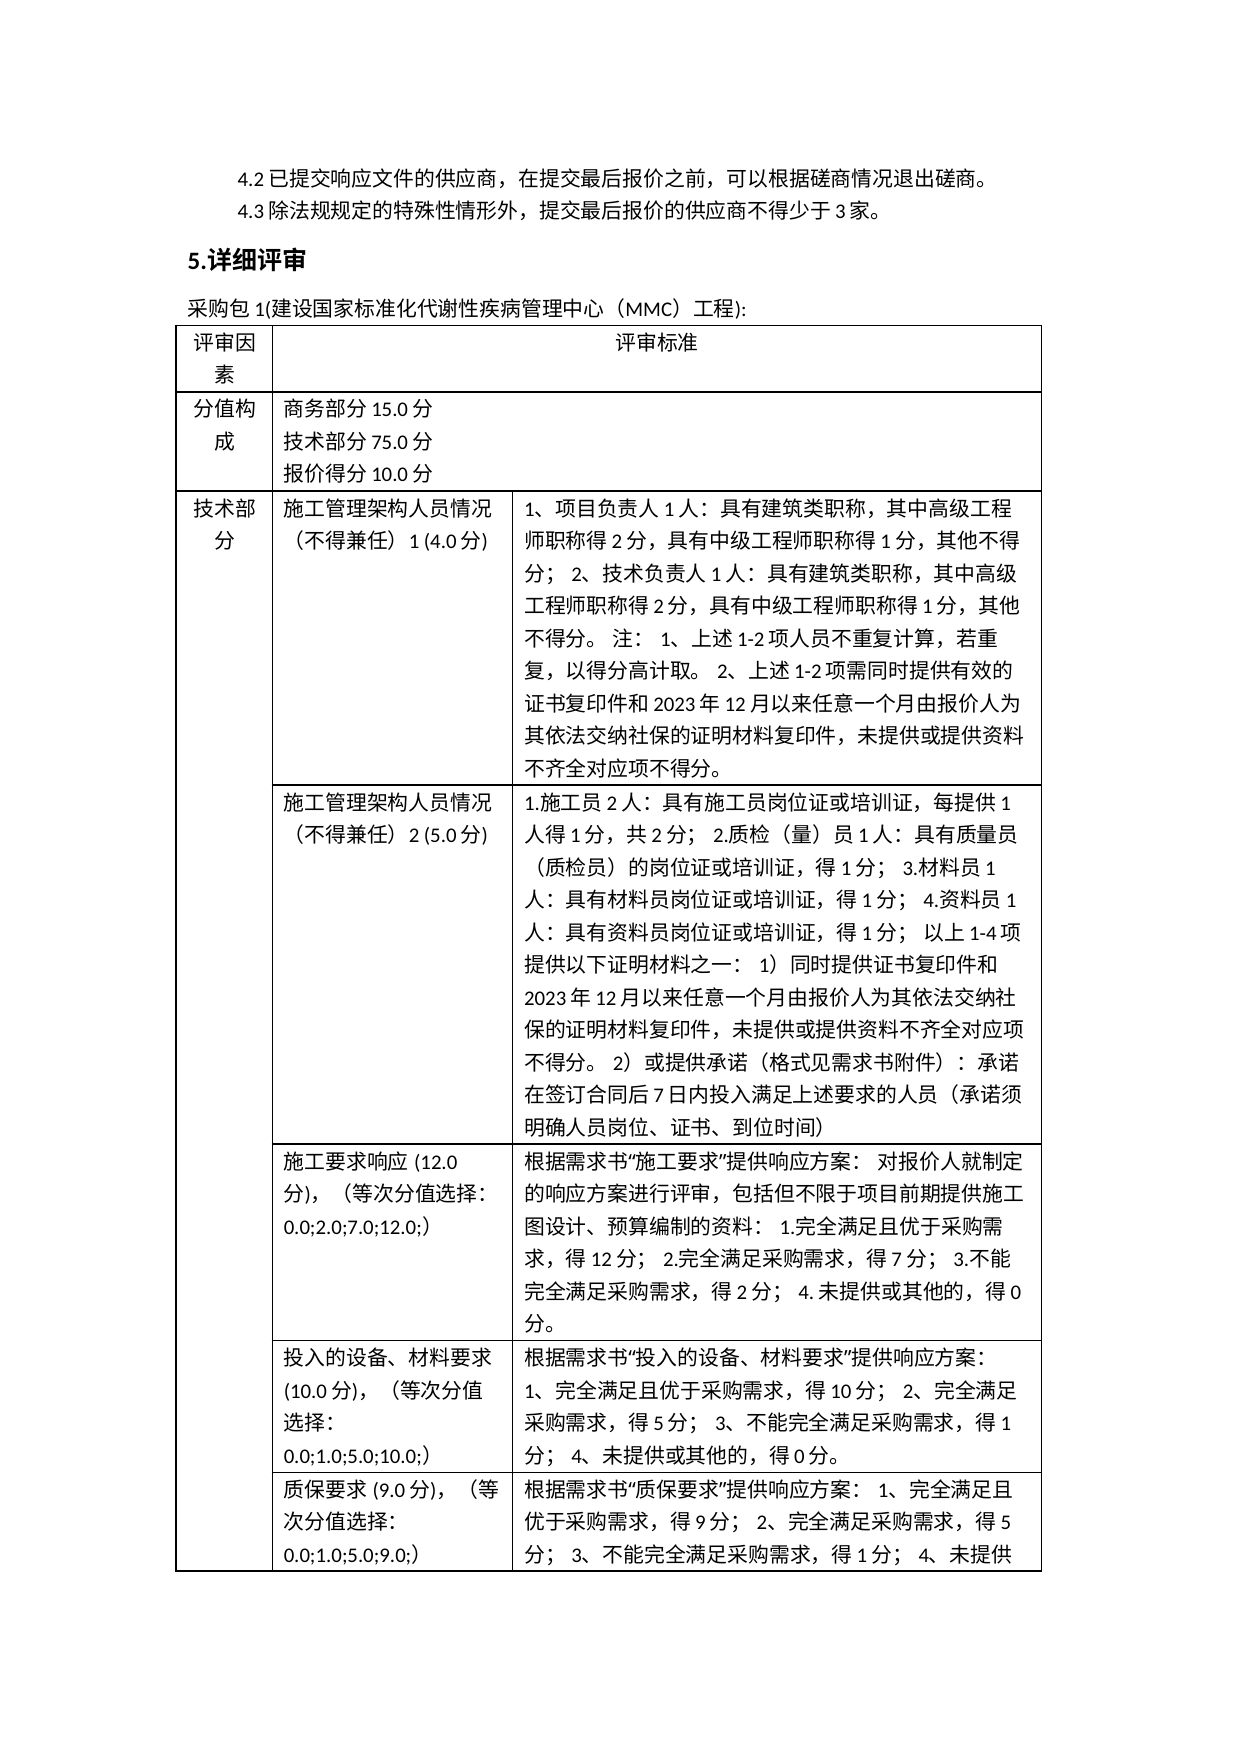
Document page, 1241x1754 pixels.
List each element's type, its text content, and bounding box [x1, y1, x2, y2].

table_header 评审标准 [273, 326, 1041, 391]
table_cell 分值构成 [177, 393, 272, 490]
table_cell 施工管理架构人员情况（不得兼任）1 (4.0分) [273, 492, 512, 784]
table_cell 投入的设备、材料要求 (10.0分)，（等次分值选择：0.0;1.0;5.0;10.0;） [273, 1341, 512, 1471]
table_cell 商务部分15.0分 技术部分75.0分 报价得分10.0分 [273, 393, 1041, 490]
table_cell 施工管理架构人员情况（不得兼任）2 (5.0分) [273, 786, 512, 1143]
text 采购包1(建设国家标准化代谢性疾病管理中心（MMC）工程): [187, 292, 1053, 324]
table_cell 技术部分 [177, 492, 272, 1570]
table_cell 1.施工员2人：具有施工员岗位证或培训证，每提供1人得1分，共2分； 2.质检（量）员1人：具有质量员（质检员）的岗位证或培训证，得1分； 3.材料员1人：具有材料员岗位证或培训证，得1分； 4.资料员1人：具有资料员岗位证或培训证，得1分； 以上1-4项提供以下证明材料之一： 1）同时提供证书复印件和2023年12月以来任意一个月由报价人为其依法交纳社保的证明材料复印件，未提供或提供资料不齐全对应项不得分。 2）或提供承诺（格式见需求书附件）：承诺在签订合同后7日内投入满足上述要求的人员（承诺须明确人员岗位、证书、到位时间） [513, 786, 1041, 1143]
table_header 评审因素 [177, 326, 272, 391]
table_cell 施工要求响应 (12.0分)，（等次分值选择：0.0;2.0;7.0;12.0;） [273, 1145, 512, 1340]
text 4.2已提交响应文件的供应商，在提交最后报价之前，可以根据磋商情况退出磋商。 [187, 162, 1053, 194]
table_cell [513, 1473, 1041, 1570]
table_cell 根据需求书“施工要求”提供响应方案： 对报价人就制定的响应方案进行评审，包括但不限于项目前期提供施工图设计、预算编制的资料： 1.完全满足且优于采购需求，得12分； 2.完全满足采购需求，得7分； 3.不能完全满足采购需求，得2分； 4. 未提供或其他的，得0分。 [513, 1145, 1041, 1340]
text 4.3除法规规定的特殊性情形外，提交最后报价的供应商不得少于3家。 [187, 194, 1053, 227]
table_cell 根据需求书“投入的设备、材料要求”提供响应方案： 1、完全满足且优于采购需求，得10分； 2、完全满足采购需求，得5分； 3、不能完全满足采购需求，得1分； 4、未提供或其他的，得0分。 [513, 1341, 1041, 1471]
table_cell 1、项目负责人1人：具有建筑类职称，其中高级工程师职称得2分，具有中级工程师职称得1分，其他不得分； 2、技术负责人1人：具有建筑类职称，其中高级工程师职称得2分，具有中级工程师职称得1分，其他不得分。 注： 1、上述1-2项人员不重复计算，若重复，以得分高计取。 2、上述1-2项需同时提供有效的证书复印件和2023年12月以来任意一个月由报价人为其依法交纳社保的证明材料复印件，未提供或提供资料不齐全对应项不得分。 [513, 492, 1041, 784]
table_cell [273, 1473, 512, 1570]
text 5.详细评审 [187, 227, 1053, 292]
